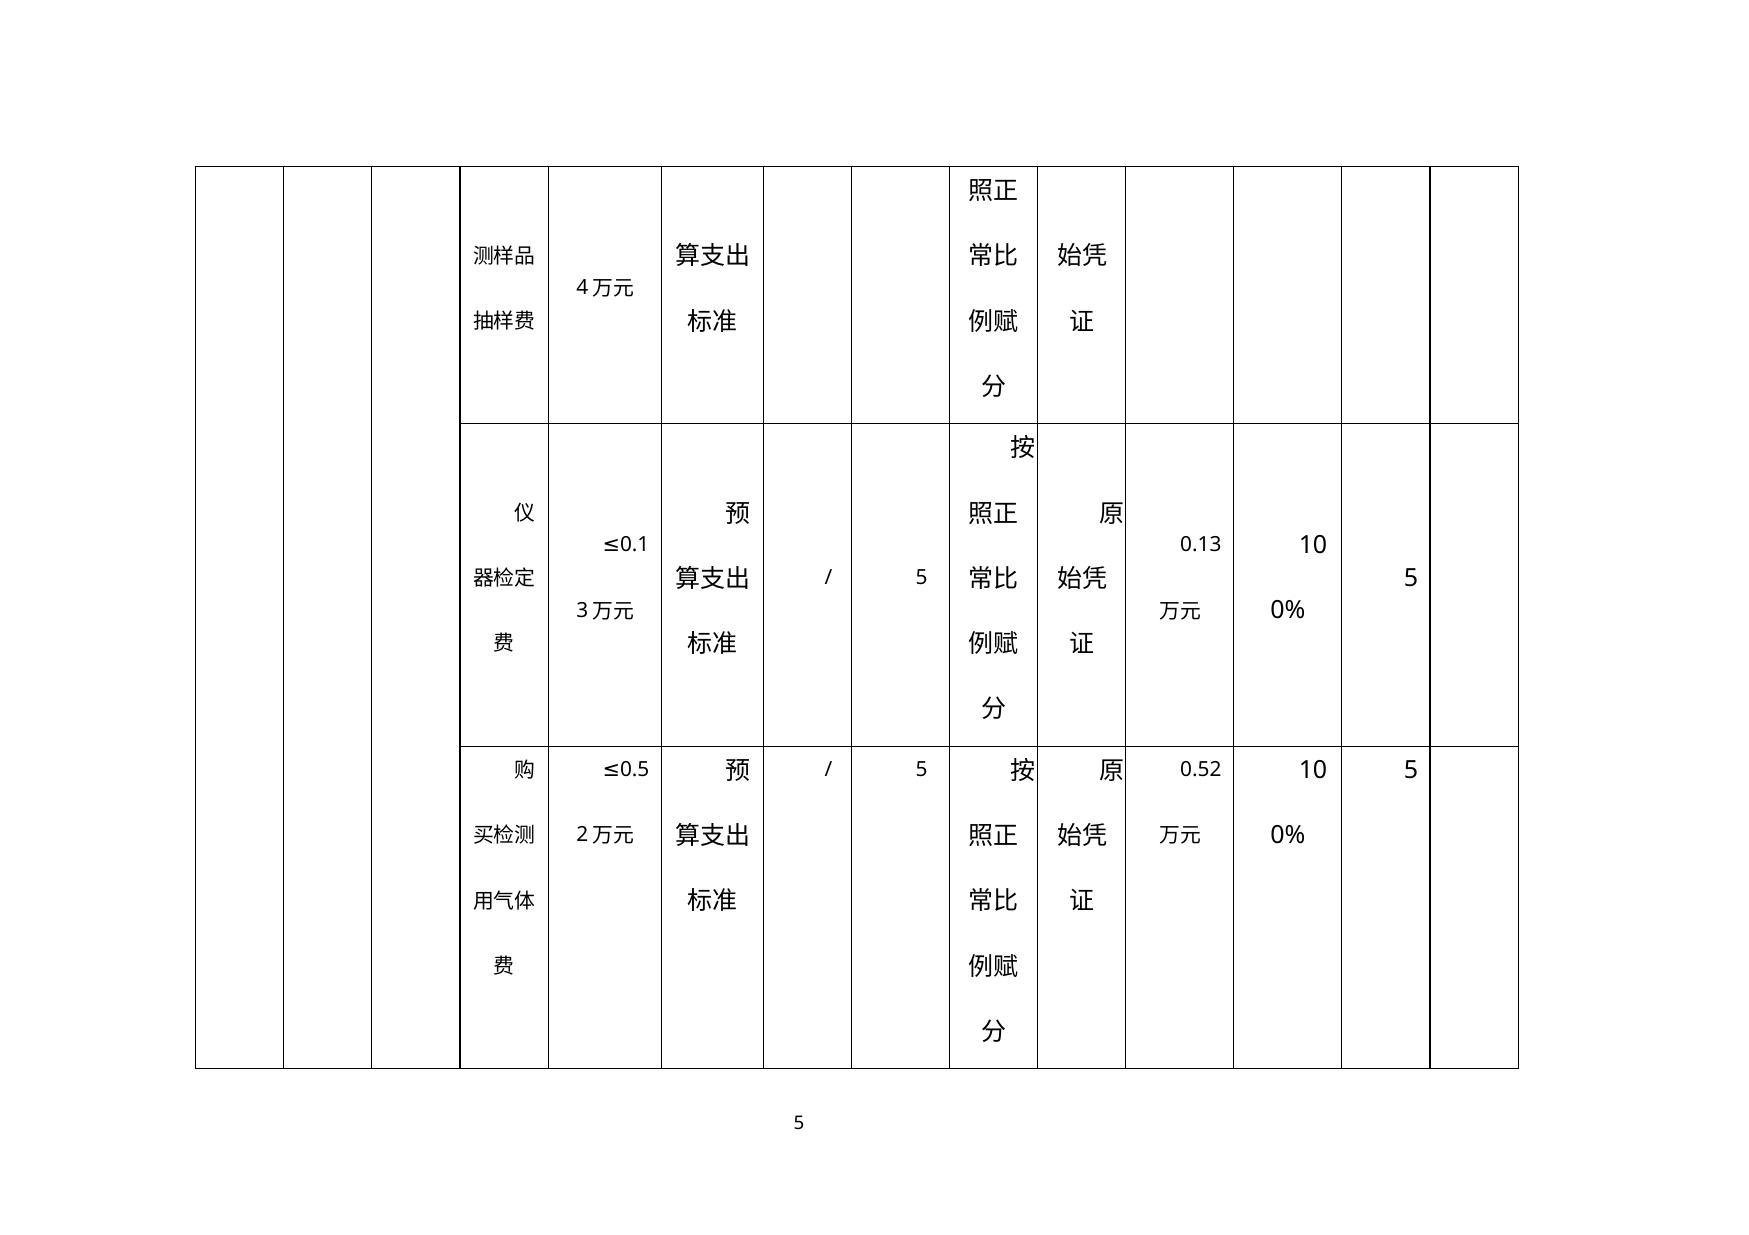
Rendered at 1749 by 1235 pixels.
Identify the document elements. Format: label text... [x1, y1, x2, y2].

table_cell 检测样品抽样费 [461, 167, 548, 423]
table_cell 100% [1234, 747, 1341, 1068]
table_cell [1431, 747, 1518, 1068]
table_cell 购买检测用气体费 [461, 747, 548, 1068]
table_cell 按照正常比例赋分 [950, 424, 1037, 746]
table_cell 0% [1234, 167, 1341, 423]
table_cell 按照正常比例赋分 [950, 747, 1037, 1068]
table_cell ≤0.14万元 [549, 167, 661, 423]
table_cell / [764, 424, 851, 746]
table_cell [1431, 424, 1518, 746]
table_cell 100% [1234, 424, 1341, 746]
table_cell 原始凭证 [1038, 424, 1125, 746]
table_cell 5 [852, 747, 949, 1068]
table_cell 5 [852, 424, 949, 746]
table_cell 预算支出标准 [662, 747, 763, 1068]
table_cell 5 [852, 167, 949, 423]
table_cell 预算支出标准 [662, 424, 763, 746]
table_cell 仪器检定费 [461, 424, 548, 746]
table_cell 原始凭证 [1038, 747, 1125, 1068]
table_cell 按照正常比例赋分 [950, 167, 1037, 423]
table_cell 0.52万元 [1126, 747, 1233, 1068]
table_cell 原始凭证 [1038, 167, 1125, 423]
table_cell [1431, 167, 1518, 423]
table_cell 5 [1342, 747, 1429, 1068]
table_cell 0 [1126, 167, 1233, 423]
table_cell ≤0.13万元 [549, 424, 661, 746]
table_cell 5 [1342, 424, 1429, 746]
table_cell ≤0.52万元 [549, 747, 661, 1068]
table_cell 预算支出标准 [662, 167, 763, 423]
table_cell 0.13万元 [1126, 424, 1233, 746]
table_cell / [764, 747, 851, 1068]
table_cell 0 [1342, 167, 1429, 423]
table_cell / [764, 167, 851, 423]
